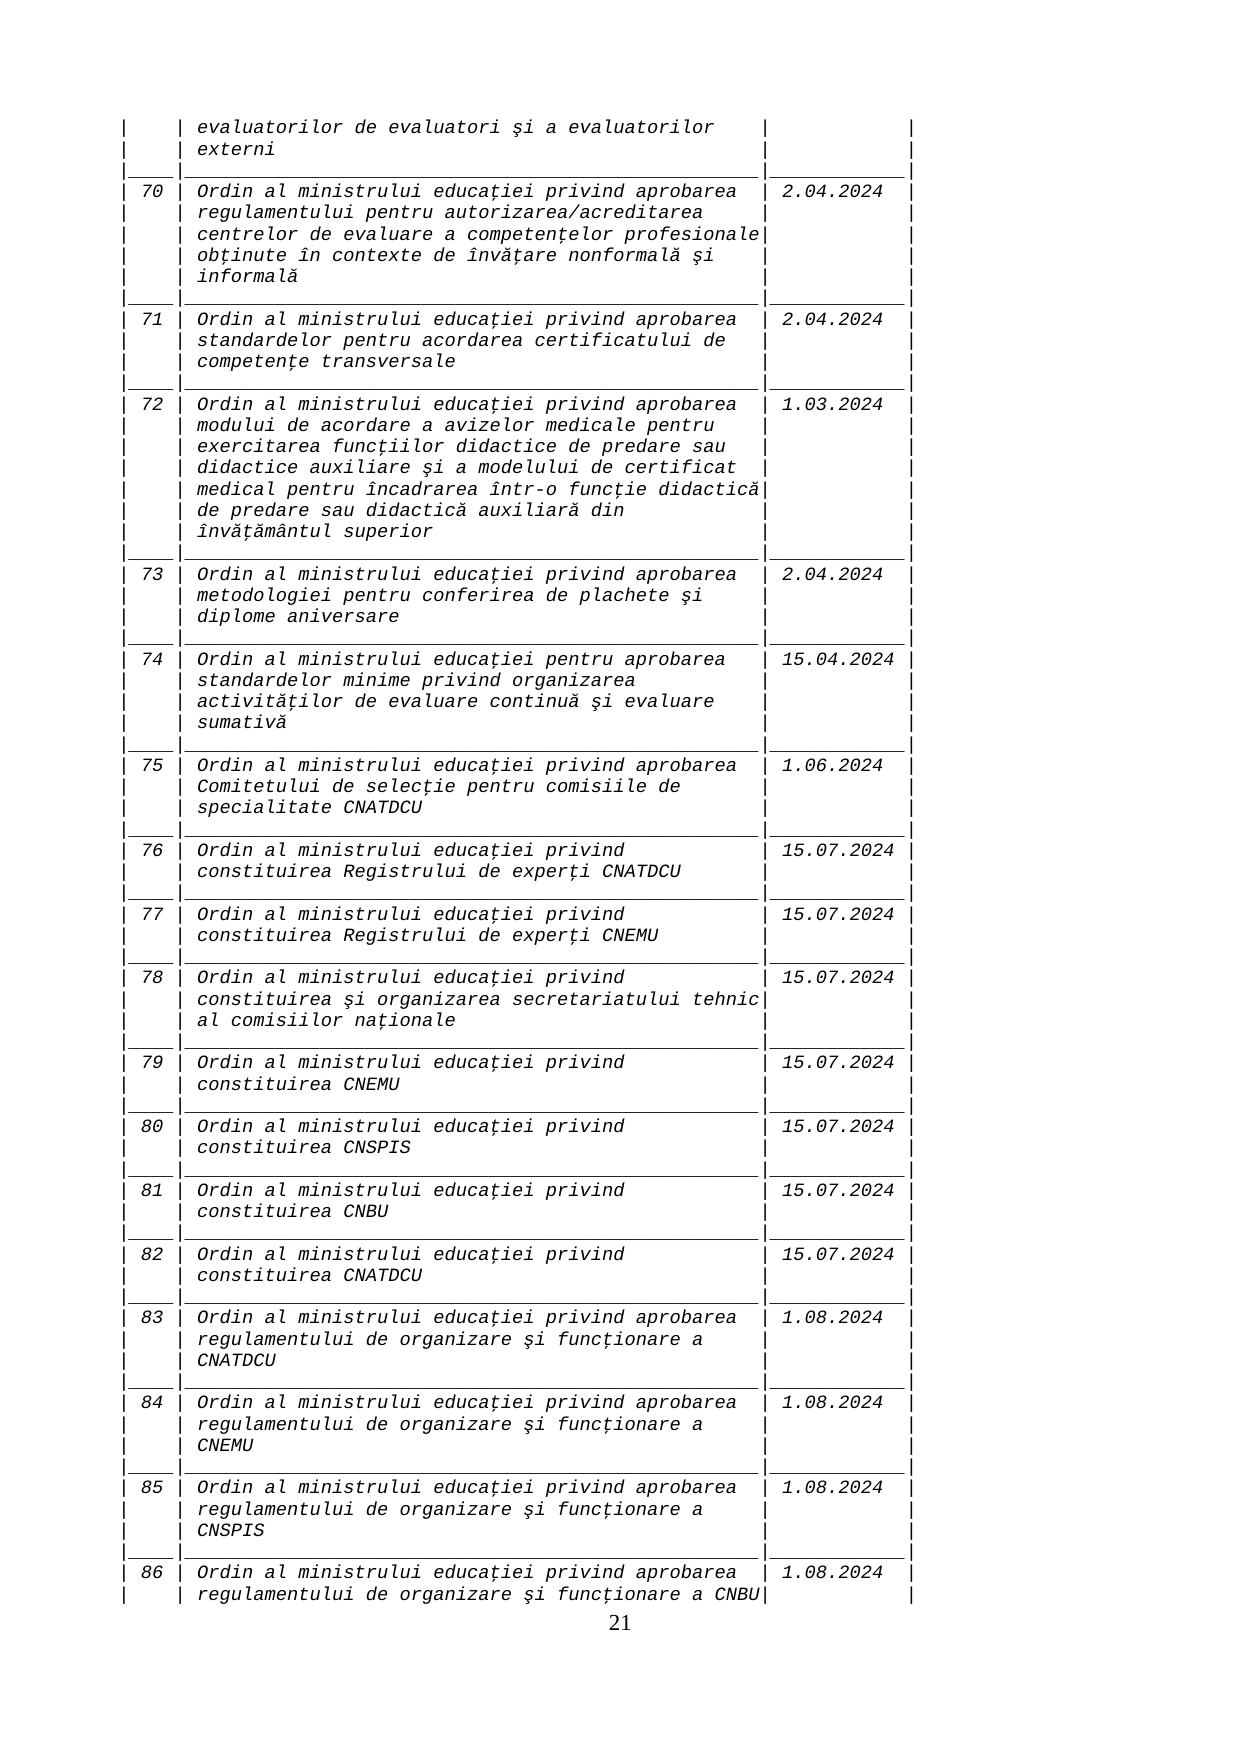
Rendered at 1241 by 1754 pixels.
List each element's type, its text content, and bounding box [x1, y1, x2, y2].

text | | regulamentului de organizare şi funcţionare a CNBU| | [118, 1584, 1122, 1606]
text | 79 | Ordin al ministrului educaţiei privind | 15.07.2024 | [118, 1053, 1122, 1074]
text |____|___________________________________________________|____________| [118, 628, 1122, 649]
text | | centrelor de evaluare a competenţelor profesionale| | [118, 224, 1122, 246]
text | | Comitetului de selecţie pentru comisiile de | | [118, 777, 1122, 798]
text | | didactice auxiliare şi a modelului de certificat | | [118, 458, 1122, 479]
text | | obţinute în contexte de învăţare nonformală şi | | [118, 246, 1122, 267]
text | | CNATDCU | | [118, 1351, 1122, 1372]
text | 73 | Ordin al ministrului educaţiei privind aprobarea | 2.04.2024 | [118, 564, 1122, 586]
text | | al comisiilor naţionale | | [118, 1011, 1122, 1032]
text | 84 | Ordin al ministrului educaţiei privind aprobarea | 1.08.2024 | [118, 1393, 1122, 1414]
text | | exercitarea funcţiilor didactice de predare sau | | [118, 437, 1122, 458]
text | | modului de acordare a avizelor medicale pentru | | [118, 416, 1122, 437]
text | | constituirea Registrului de experţi CNEMU | | [118, 926, 1122, 947]
text | | regulamentului de organizare şi funcţionare a | | [118, 1499, 1122, 1521]
text | | evaluatorilor de evaluatori şi a evaluatorilor | | [118, 118, 1122, 139]
text | 86 | Ordin al ministrului educaţiei privind aprobarea | 1.08.2024 | [118, 1563, 1122, 1584]
text | 83 | Ordin al ministrului educaţiei privind aprobarea | 1.08.2024 | [118, 1308, 1122, 1329]
text | 76 | Ordin al ministrului educaţiei privind | 15.07.2024 | [118, 841, 1122, 862]
text |____|___________________________________________________|____________| [118, 373, 1122, 394]
text | 75 | Ordin al ministrului educaţiei privind aprobarea | 1.06.2024 | [118, 756, 1122, 777]
text |____|___________________________________________________|____________| [118, 1032, 1122, 1053]
text | | constituirea Registrului de experţi CNATDCU | | [118, 862, 1122, 883]
text |____|___________________________________________________|____________| [118, 1372, 1122, 1393]
text | | standardelor pentru acordarea certificatului de | | [118, 331, 1122, 352]
text | | competenţe transversale | | [118, 352, 1122, 373]
text | | metodologiei pentru conferirea de plachete şi | | [118, 586, 1122, 607]
text | | constituirea CNEMU | | [118, 1074, 1122, 1096]
text | | sumativă | | [118, 713, 1122, 734]
text |____|___________________________________________________|____________| [118, 1096, 1122, 1117]
text | | CNSPIS | | [118, 1521, 1122, 1542]
text | | CNEMU | | [118, 1436, 1122, 1457]
text | 81 | Ordin al ministrului educaţiei privind | 15.07.2024 | [118, 1181, 1122, 1202]
text |____|___________________________________________________|____________| [118, 288, 1122, 309]
text | 80 | Ordin al ministrului educaţiei privind | 15.07.2024 | [118, 1117, 1122, 1138]
text |____|___________________________________________________|____________| [118, 1223, 1122, 1244]
text | | constituirea CNATDCU | | [118, 1266, 1122, 1287]
text | 72 | Ordin al ministrului educaţiei privind aprobarea | 1.03.2024 | [118, 394, 1122, 416]
text |____|___________________________________________________|____________| [118, 543, 1122, 564]
text | | constituirea CNSPIS | | [118, 1138, 1122, 1159]
text | | diplome aniversare | | [118, 607, 1122, 628]
text |____|___________________________________________________|____________| [118, 883, 1122, 904]
text |____|___________________________________________________|____________| [118, 819, 1122, 841]
text | | externi | | [118, 139, 1122, 161]
text | | constituirea CNBU | | [118, 1202, 1122, 1223]
text | 70 | Ordin al ministrului educaţiei privind aprobarea | 2.04.2024 | [118, 182, 1122, 203]
text | | specialitate CNATDCU | | [118, 798, 1122, 819]
text | 77 | Ordin al ministrului educaţiei privind | 15.07.2024 | [118, 904, 1122, 926]
text |____|___________________________________________________|____________| [118, 1287, 1122, 1308]
text | 71 | Ordin al ministrului educaţiei privind aprobarea | 2.04.2024 | [118, 309, 1122, 331]
text | | regulamentului pentru autorizarea/acreditarea | | [118, 203, 1122, 224]
text |____|___________________________________________________|____________| [118, 161, 1122, 182]
text | | constituirea şi organizarea secretariatului tehnic| | [118, 989, 1122, 1011]
text | | activităţilor de evaluare continuă şi evaluare | | [118, 692, 1122, 713]
text | | regulamentului de organizare şi funcţionare a | | [118, 1329, 1122, 1351]
text | | informală | | [118, 267, 1122, 288]
text |____|___________________________________________________|____________| [118, 947, 1122, 968]
text |____|___________________________________________________|____________| [118, 734, 1122, 756]
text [118, 1542, 1122, 1563]
text | | de predare sau didactică auxiliară din | | [118, 501, 1122, 522]
text | 85 | Ordin al ministrului educaţiei privind aprobarea | 1.08.2024 | [118, 1478, 1122, 1499]
text | 74 | Ordin al ministrului educaţiei pentru aprobarea | 15.04.2024 | [118, 649, 1122, 671]
text | 78 | Ordin al ministrului educaţiei privind | 15.07.2024 | [118, 968, 1122, 989]
text |____|___________________________________________________|____________| [118, 1159, 1122, 1181]
text |____|___________________________________________________|____________| [118, 1457, 1122, 1478]
text | | standardelor minime privind organizarea | | [118, 671, 1122, 692]
text | | medical pentru încadrarea într-o funcţie didactică| | [118, 479, 1122, 501]
text | | regulamentului de organizare şi funcţionare a | | [118, 1414, 1122, 1436]
text | | învăţământul superior | | [118, 522, 1122, 543]
text | 82 | Ordin al ministrului educaţiei privind | 15.07.2024 | [118, 1244, 1122, 1266]
